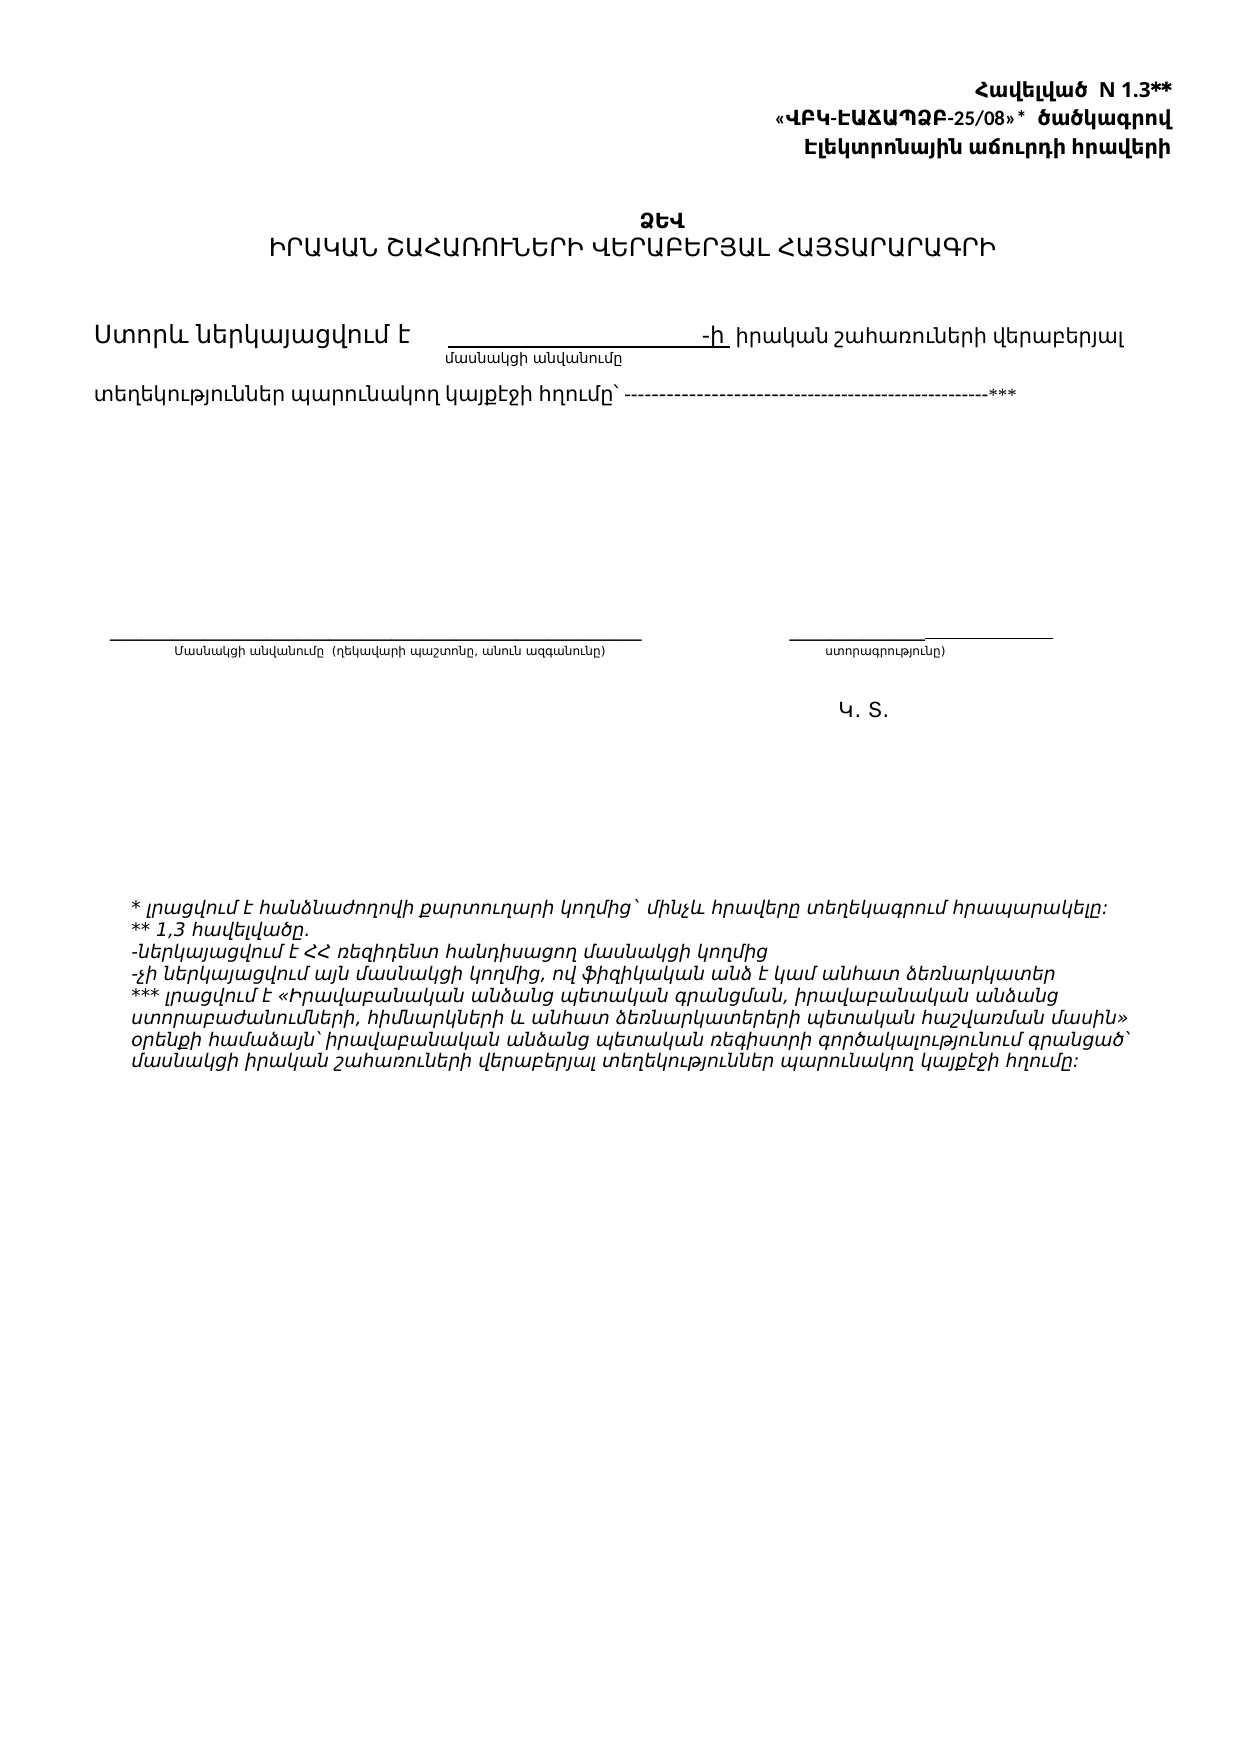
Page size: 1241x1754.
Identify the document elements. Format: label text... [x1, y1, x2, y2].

text * լրացվում է հանձնաժողովի քարտուղարի կողմից` մինչև հրավերը տեղեկագրում հրապարակելը: [131, 897, 1171, 919]
text ___________________________________________________ _____________ Մասնակցի անվանումը (ղեկավարի պաշտոնը, անուն ազգանունը) ստորագրությունը) [94, 617, 1171, 669]
text Էլեկտրոնային աճուրդի հրավերի [94, 132, 1171, 160]
text ** 1,3 հավելվածը․ [131, 919, 1171, 941]
text -ներկայացվում է ՀՀ ռեզիդենտ հանդիսացող մասնակցի կողմից [131, 941, 1171, 963]
text Ստորև ներկայացվում է -ի իրական շահառուների վերաբերյալ [94, 321, 1171, 350]
text տեղեկություններ պարունակող կայքէջի հղումը՝ ----------------------------------------------------*** [94, 379, 1171, 408]
text մասնակցի անվանումը [94, 350, 1171, 379]
text «ՎԲԿ-ԷԱՃԱՊՁԲ-25/08»* ծածկագրով [94, 103, 1171, 132]
text -չի ներկայացվում այն մասնակցի կողմից, ով ֆիզիկական անձ է կամ անհատ ձեռնարկատեր [131, 963, 1171, 985]
text ԻՐԱԿԱՆ ՇԱՀԱՌՈՒՆԵՐԻ ՎԵՐԱԲԵՐՅԱԼ ՀԱՅՏԱՐԱՐԱԳՐԻ [94, 233, 1171, 262]
text ՁԵՎ [94, 209, 1171, 233]
text Կ. Տ. [94, 698, 1171, 722]
text *** լրացվում է «Իրավաբանական անձանց պետական գրանցման, իրավաբանական անձանց ստորաբաժանումների, հիմնարկների և անհատ ձեռնարկատերերի պետական հաշվառման մասին» օրենքի համաձայն՝ իրավաբանական անձանց պետական ռեգիստրի գործակալությունում գրանցած՝ մասնակցի իրական շահառուների վերաբերյալ տեղեկություններ պարունակող կայքէջի հղումը: [131, 985, 1171, 1072]
text Հավելված N 1.3** [94, 75, 1171, 103]
